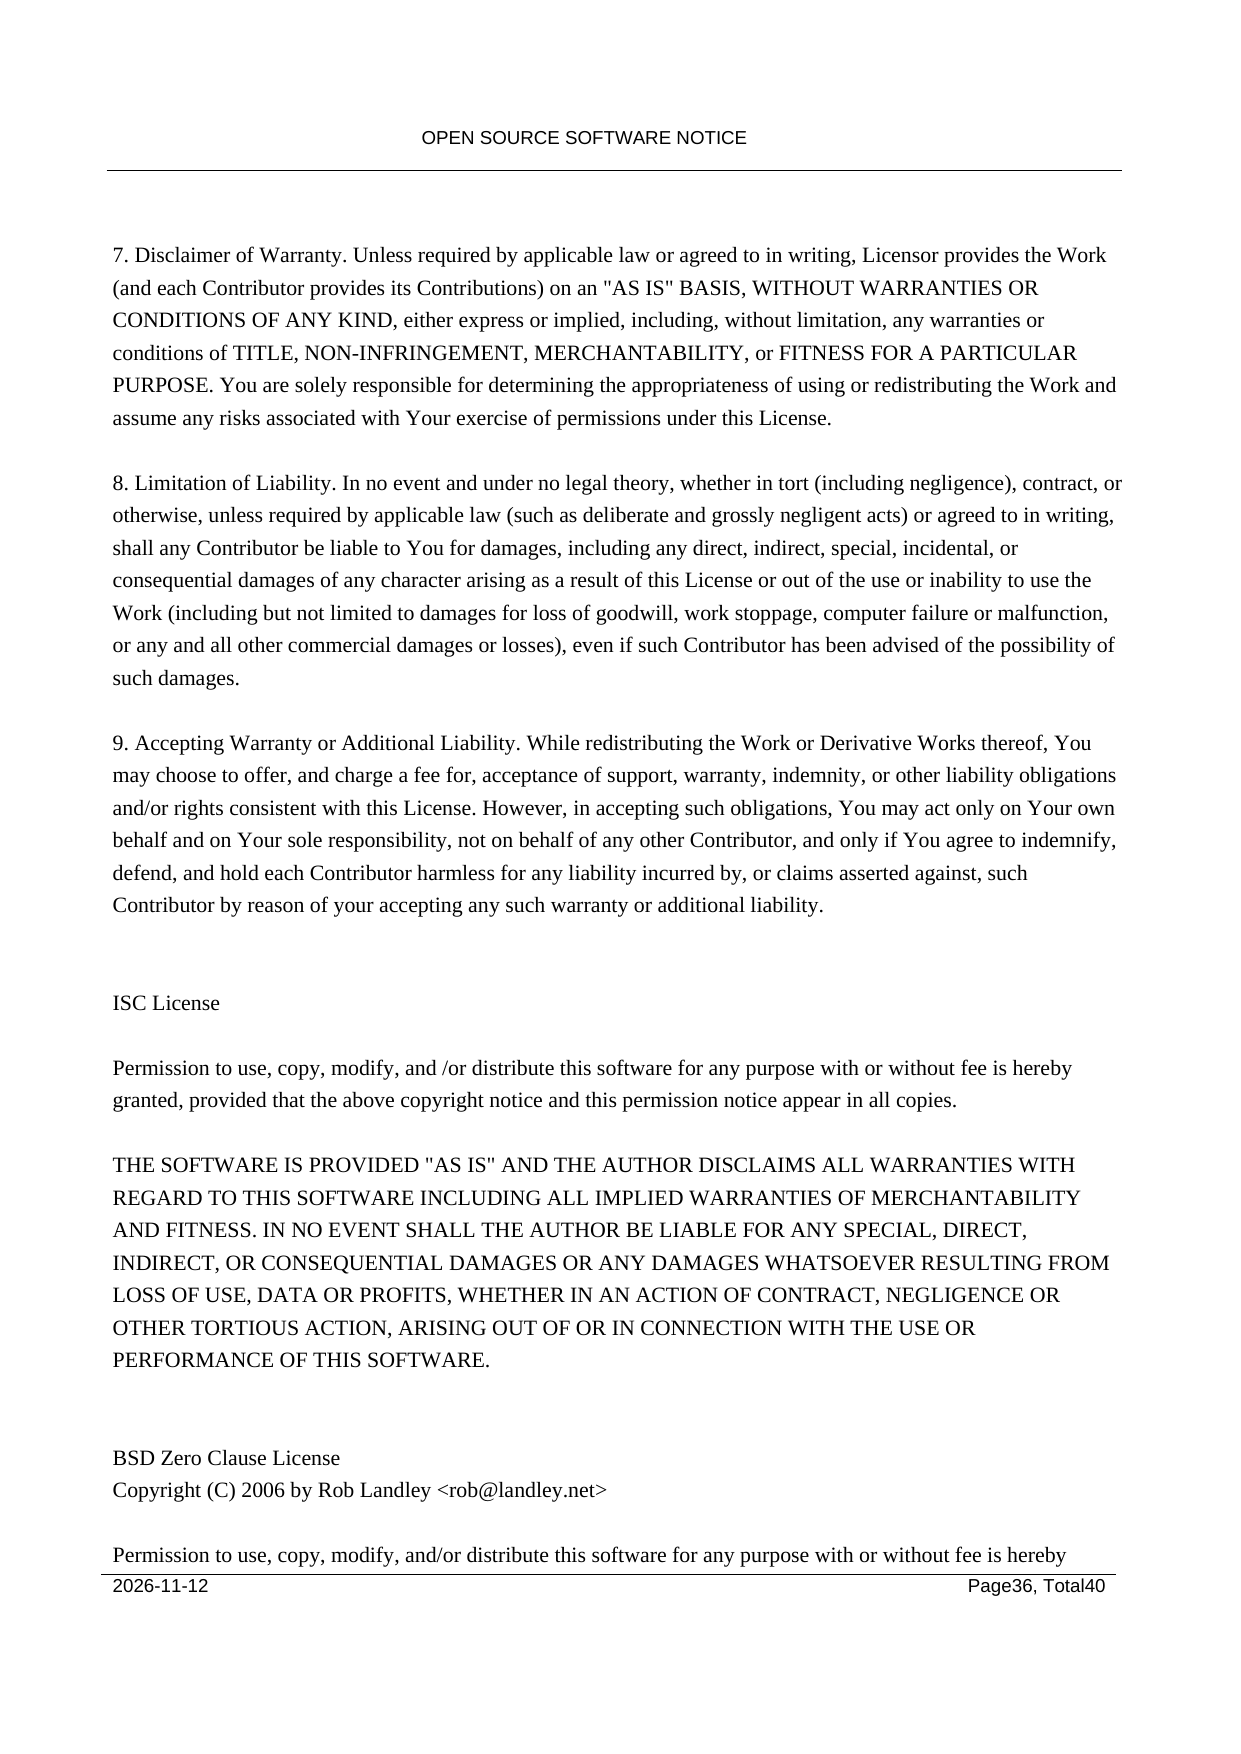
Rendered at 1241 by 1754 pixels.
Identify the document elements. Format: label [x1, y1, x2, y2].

text [112, 206, 1128, 1571]
